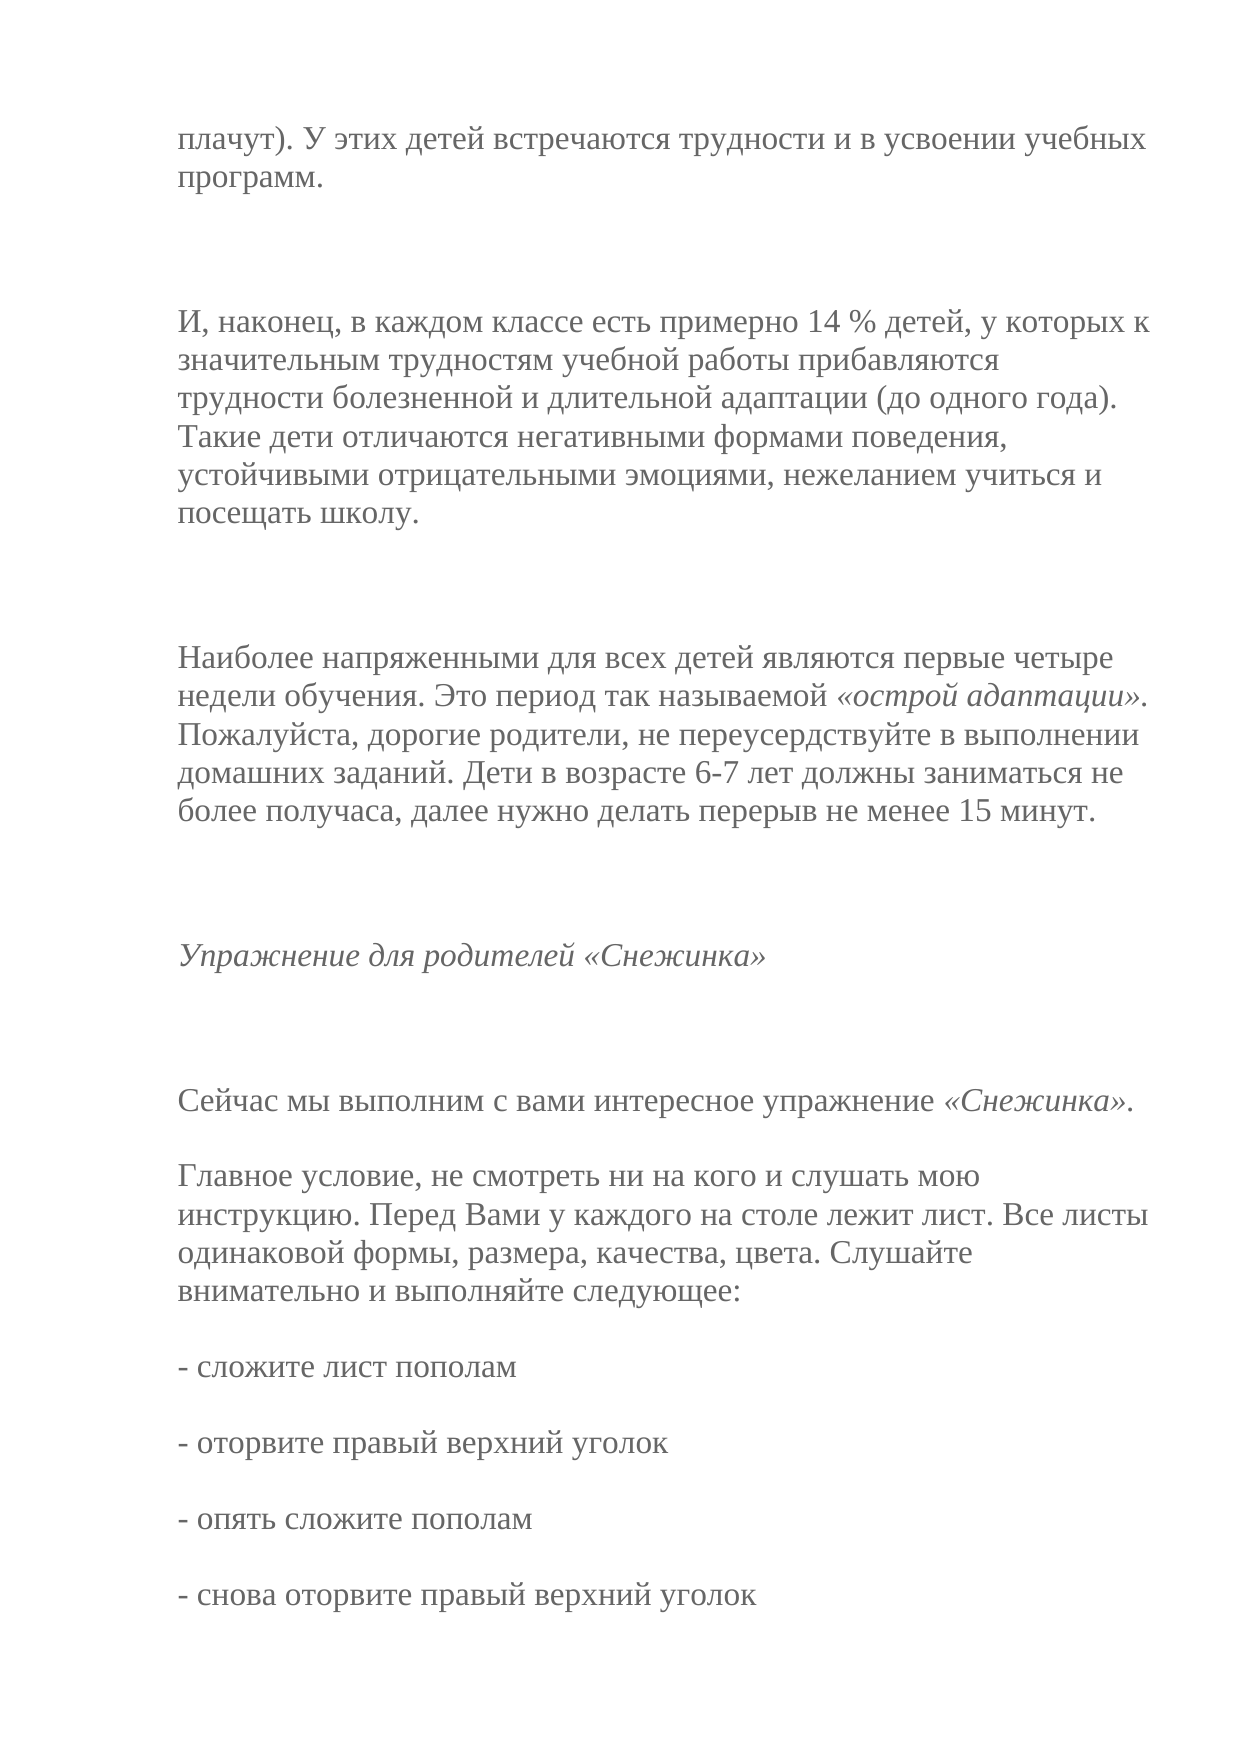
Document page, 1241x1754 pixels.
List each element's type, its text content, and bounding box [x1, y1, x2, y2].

text - снова оторвите правый верхний уголок [177, 1574, 1152, 1612]
text Сейчас мы выполним с вами интересное упражнение «Снежинка». [177, 1080, 1152, 1118]
text - сложите лист пополам [177, 1346, 1152, 1385]
text Упражнение для родителей «Снежинка» [177, 935, 1152, 973]
text Наиболее напряженными для всех детей являются первые четыре недели обучения. Это период так называемой «острой адаптации». Пожалуйста, дорогие родители, не переусердствуйте в выполнении домашних заданий. Дети в возрасте 6-7 лет должны заниматься не более получаса, далее нужно делать перерыв не менее 15 минут. [177, 637, 1152, 829]
text И, наконец, в каждом классе есть примерно 14 % детей, у которых к значительным трудностям учебной работы прибавляются трудности болезненной и длительной адаптации (до одного года). Такие дети отличаются негативными формами поведения, устойчивыми отрицательными эмоциями, нежеланием учиться и посещать школу. [177, 301, 1152, 531]
text Главное условие, не смотреть ни на кого и слушать мою инструкцию. Перед Вами у каждого на столе лежит лист. Все листы одинаковой формы, размера, качества, цвета. Слушайте внимательно и выполняйте следующее: [177, 1156, 1152, 1309]
text - опять сложите пополам [177, 1498, 1152, 1536]
text - оторвите правый верхний уголок [177, 1422, 1152, 1461]
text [177, 118, 1152, 195]
